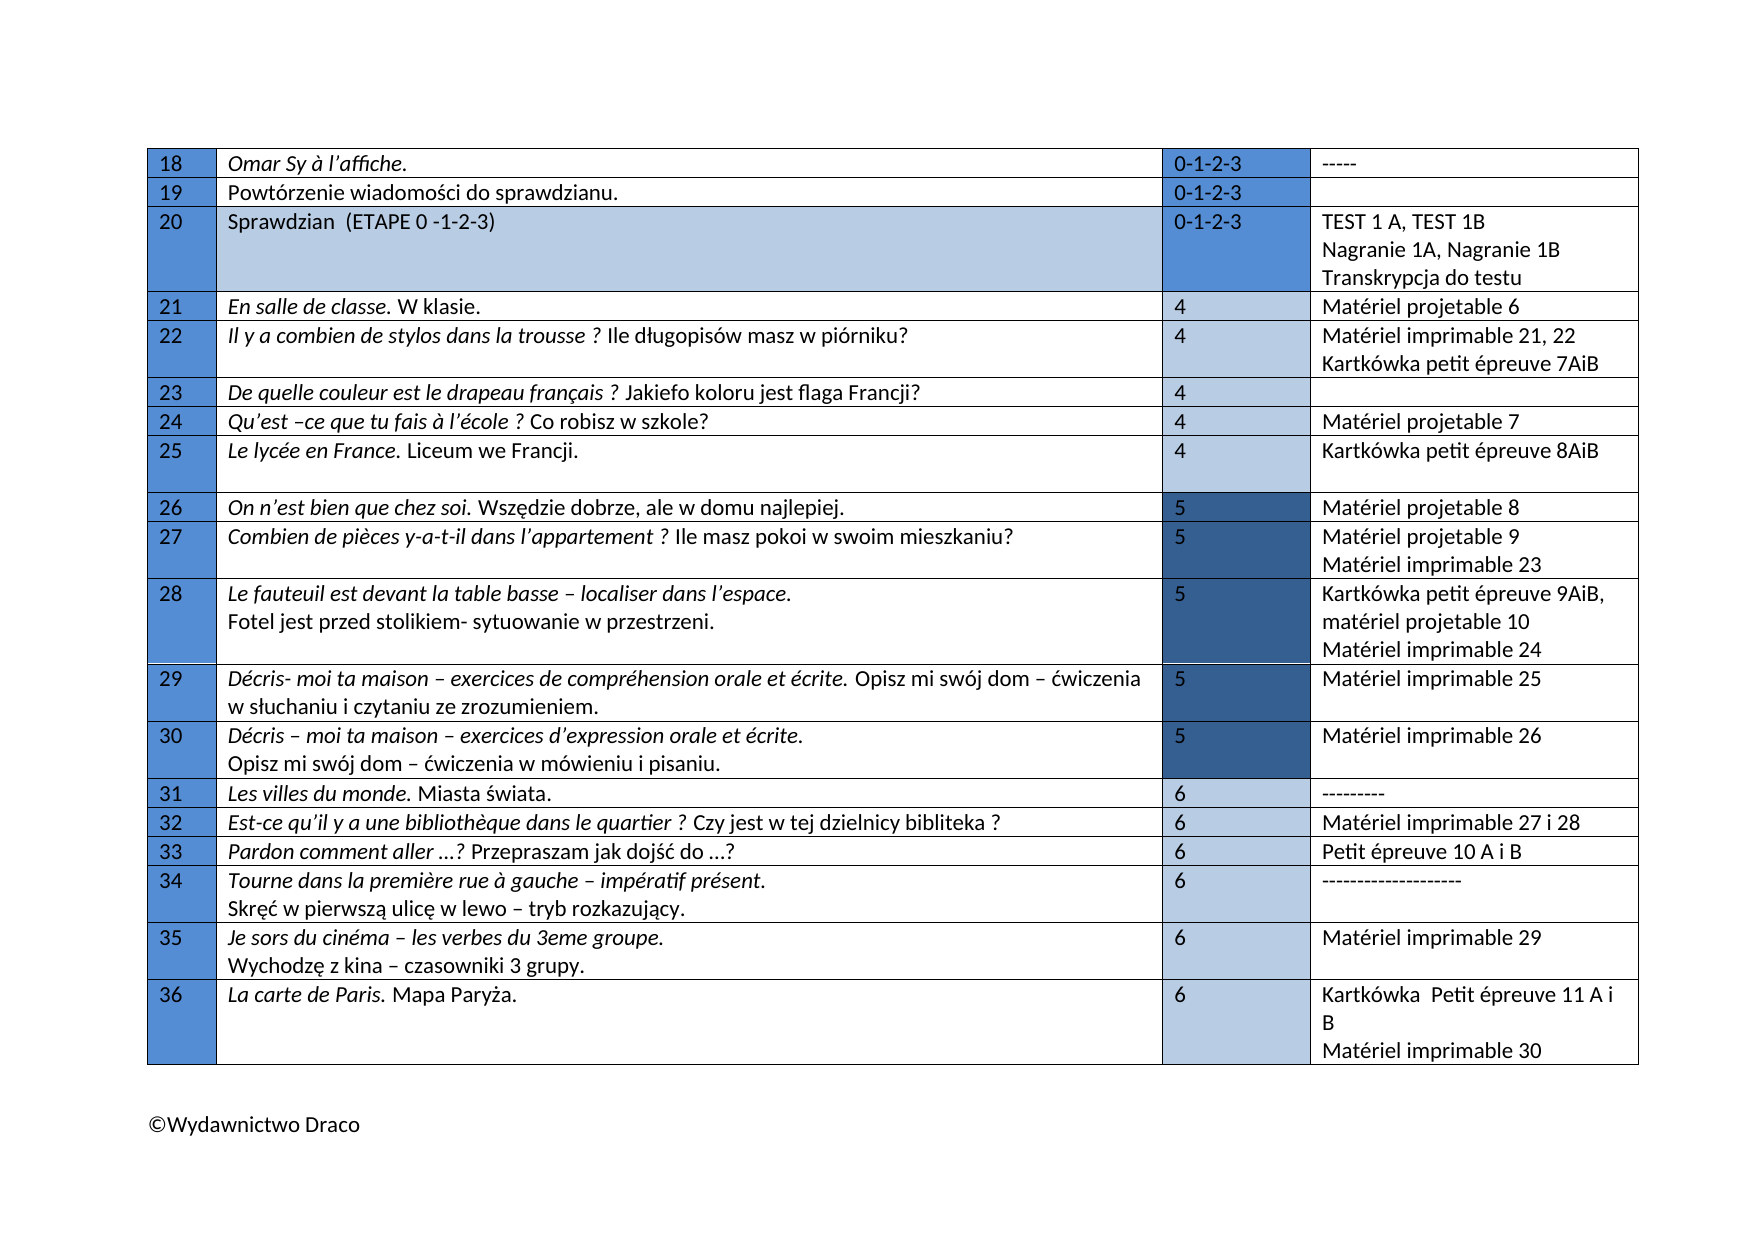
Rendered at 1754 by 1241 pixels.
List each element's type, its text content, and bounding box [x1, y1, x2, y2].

table_cell En salle de classe. W klasie. [217, 292, 1162, 320]
table_cell 27 [148, 522, 216, 578]
table_cell Powtórzenie wiadomości do sprawdzianu. [217, 178, 1162, 206]
table_cell 4 [1163, 321, 1310, 377]
table_cell Les villes du monde. Miasta świata. [217, 779, 1162, 807]
table_cell Kartkówka petit épreuve 8AiB [1311, 436, 1638, 492]
table_cell TEST 1 A, TEST 1B Nagranie 1A, Nagranie 1B Transkrypcja do testu [1311, 207, 1638, 291]
table_cell Combien de pièces y-a-t-il dans l’appartement ? Ile masz pokoi w swoim mieszkaniu? [217, 522, 1162, 578]
table_cell Omar Sy à l’affiche. [217, 149, 1162, 177]
table_cell [1311, 178, 1638, 206]
table_cell 5 [1163, 522, 1310, 578]
table_cell ----- [1311, 149, 1638, 177]
table_cell --------- [1311, 779, 1638, 807]
table_cell Le lycée en France. Liceum we Francji. [217, 436, 1162, 492]
table_cell 4 [1163, 378, 1310, 406]
table_cell 22 [148, 321, 216, 377]
table_cell 5 [1163, 722, 1310, 778]
table_cell Je sors du cinéma – les verbes du 3eme groupe. Wychodzę z kina – czasowniki 3 grupy. [217, 923, 1162, 979]
table_cell 19 [148, 178, 216, 206]
table_cell On n’est bien que chez soi. Wszędzie dobrze, ale w domu najlepiej. [217, 493, 1162, 521]
table_cell 6 [1163, 808, 1310, 836]
table_cell 4 [1163, 292, 1310, 320]
table_cell Matériel imprimable 25 [1311, 665, 1638, 721]
table_cell 36 [148, 980, 216, 1064]
table_cell 21 [148, 292, 216, 320]
table_cell Matériel imprimable 21, 22 Kartkówka petit épreuve 7AiB [1311, 321, 1638, 377]
table_cell La carte de Paris. Mapa Paryża. [217, 980, 1162, 1064]
table_cell Kartkówka Petit épreuve 11 A i B Matériel imprimable 30 [1311, 980, 1638, 1064]
table_cell 34 [148, 866, 216, 922]
table_cell 24 [148, 407, 216, 435]
table_cell 30 [148, 722, 216, 778]
table_cell [1311, 378, 1638, 406]
table_cell 6 [1163, 923, 1310, 979]
table_cell 5 [1163, 665, 1310, 721]
table_cell 35 [148, 923, 216, 979]
table_cell 0-1-2-3 [1163, 149, 1310, 177]
table_cell 4 [1163, 436, 1310, 492]
table_cell Sprawdzian (ETAPE 0 -1-2-3) [217, 207, 1162, 291]
table_cell Est-ce qu’il y a une bibliothèque dans le quartier ? Czy jest w tej dzielnicy bibliteka ? [217, 808, 1162, 836]
table_cell 25 [148, 436, 216, 492]
table_cell Matériel projetable 8 [1311, 493, 1638, 521]
table_cell -------------------- [1311, 866, 1638, 922]
table_cell 6 [1163, 866, 1310, 922]
table_cell Matériel imprimable 27 i 28 [1311, 808, 1638, 836]
table_cell 0-1-2-3 [1163, 207, 1310, 291]
table_cell Qu’est –ce que tu fais à l’école ? Co robisz w szkole? [217, 407, 1162, 435]
table_cell Le fauteuil est devant la table basse – localiser dans l’espace. Fotel jest przed stolikiem- sytuowanie w przestrzeni. [217, 579, 1162, 663]
table_cell Matériel projetable 6 [1311, 292, 1638, 320]
table_cell Pardon comment aller …? Przepraszam jak dojść do …? [217, 837, 1162, 865]
table_cell Matériel projetable 7 [1311, 407, 1638, 435]
table_cell 31 [148, 779, 216, 807]
table_cell Petit épreuve 10 A i B [1311, 837, 1638, 865]
table_cell 5 [1163, 579, 1310, 663]
table_cell 6 [1163, 779, 1310, 807]
table_cell 0-1-2-3 [1163, 178, 1310, 206]
table_cell 18 [148, 149, 216, 177]
table_cell 23 [148, 378, 216, 406]
table_cell 20 [148, 207, 216, 291]
table_cell Matériel imprimable 26 [1311, 722, 1638, 778]
table_cell De quelle couleur est le drapeau français ? Jakiefo koloru jest flaga Francji? [217, 378, 1162, 406]
table_cell Il y a combien de stylos dans la trousse ? Ile długopisów masz w piórniku? [217, 321, 1162, 377]
table_cell Tourne dans la première rue à gauche – impératif présent. Skręć w pierwszą ulicę w lewo – tryb rozkazujący. [217, 866, 1162, 922]
table_cell 28 [148, 579, 216, 663]
table_cell 6 [1163, 837, 1310, 865]
table_cell Kartkówka petit épreuve 9AiB, matériel projetable 10 Matériel imprimable 24 [1311, 579, 1638, 663]
table_cell 33 [148, 837, 216, 865]
table_cell 6 [1163, 980, 1310, 1064]
table_cell Matériel projetable 9 Matériel imprimable 23 [1311, 522, 1638, 578]
table_cell 26 [148, 493, 216, 521]
table_cell 32 [148, 808, 216, 836]
table_cell Matériel imprimable 29 [1311, 923, 1638, 979]
table_cell Décris – moi ta maison – exercices d’expression orale et écrite. Opisz mi swój dom – ćwiczenia w mówieniu i pisaniu. [217, 722, 1162, 778]
table_cell 4 [1163, 407, 1310, 435]
table_cell 5 [1163, 493, 1310, 521]
table_cell 29 [148, 665, 216, 721]
table_cell Décris- moi ta maison – exercices de compréhension orale et écrite. Opisz mi swój dom – ćwiczenia w słuchaniu i czytaniu ze zrozumieniem. [217, 665, 1162, 721]
